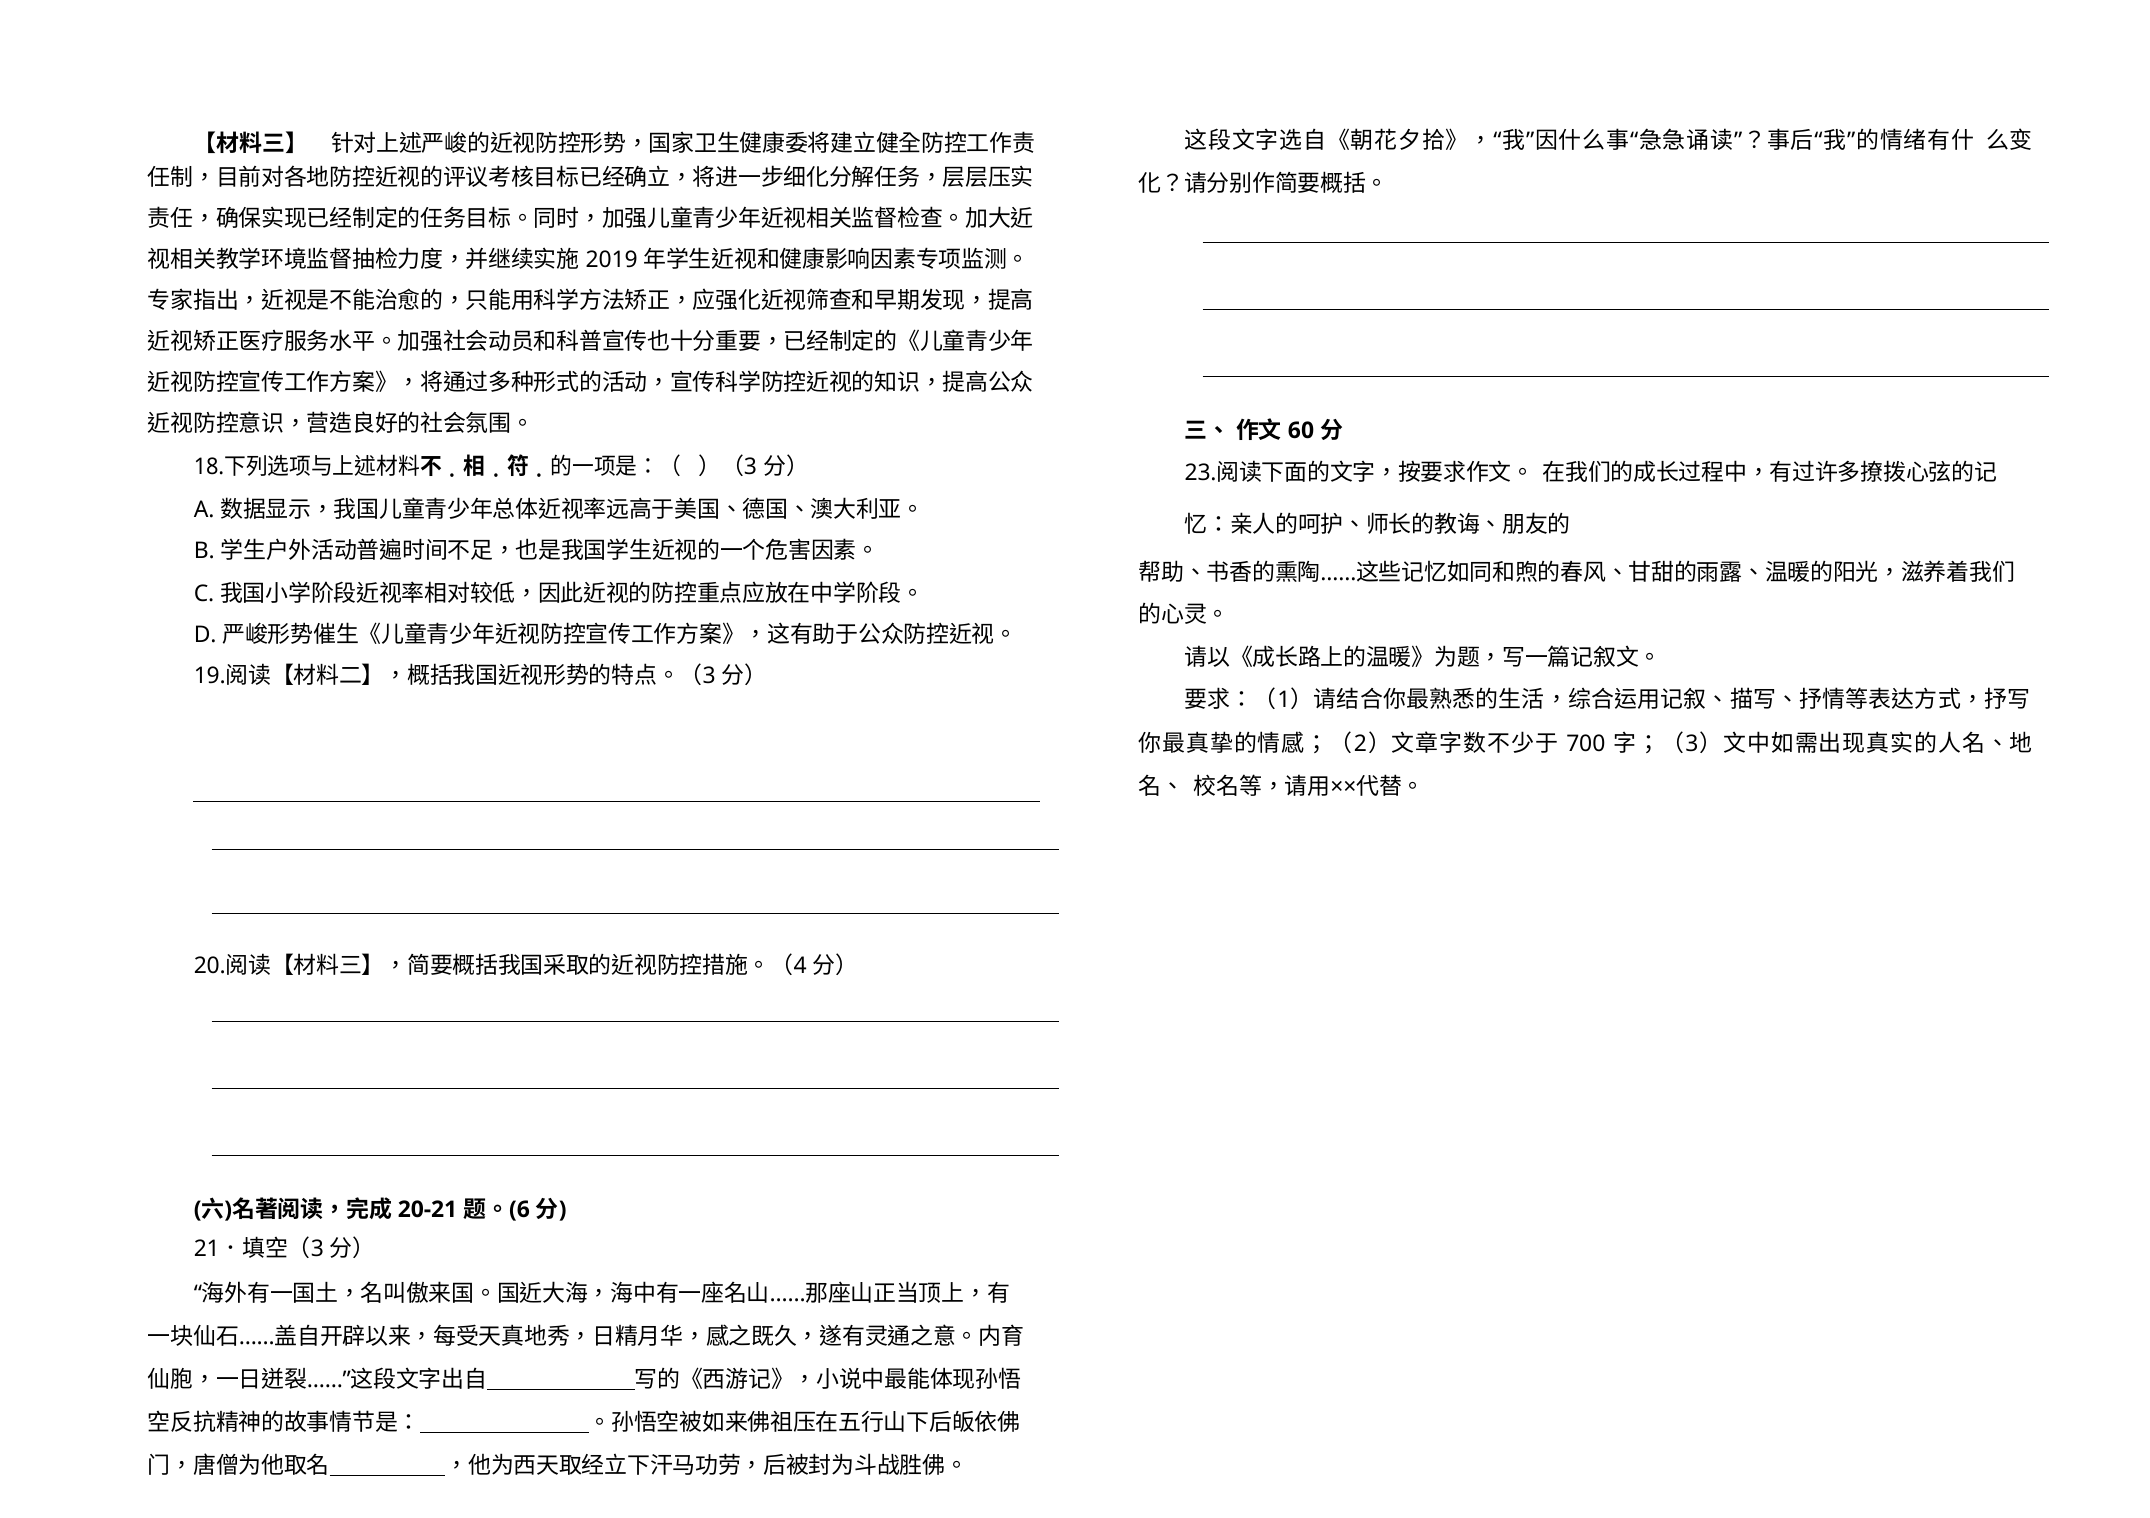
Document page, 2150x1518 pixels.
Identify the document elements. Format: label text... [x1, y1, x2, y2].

text 18.下列选项与上述材料不．相．符．的一项是：（ ）（3 分） [193, 450, 1040, 491]
text D. 严峻形势催生《儿童青少年近视防控宣传工作方案》，这有助于公众防控近视。 19.阅读【材料二】，概括我国近视形势的特点。（3 分） [193, 618, 1040, 690]
text 【材料三】 针对上述严峻的近视防控形势，国家卫生健康委将建立健全防控工作责 [148, 121, 1040, 159]
text “海外有一国土，名叫傲来国。国近大海，海中有一座名山……那座山正当顶上，有 一块仙石……盖自开辟以来，每受天真地秀，日精月华，感之既久，遂有灵通之意。内育 仙胞，一日迸裂……”这段文字出自 写的《西游记》，小说中最能体现孙悟 空反抗精神的故事情节是： 。孙悟空被如来佛祖压在五行山下后皈依佛 门，唐僧为他取名 ，他为西天取经立下汗马功劳，后被封为斗战胜佛。 [148, 1277, 1040, 1481]
text (六)名著阅读，完成 20-21 题。(6 分) 21．填空（3 分） [193, 1193, 579, 1263]
text 20.阅读【材料三】，简要概括我国采取的近视防控措施。（4 分） [193, 949, 2043, 981]
text C. 我国小学阶段近视率相对较低，因此近视的防控重点应放在中学阶段。 [193, 577, 1040, 608]
text 任制，目前对各地防控近视的评议考核目标已经确立，将进一步细化分解任务，层层压实 责任，确保实现已经制定的任务目标。同时，加强儿童青少年近视相关监督检查。加大近 视相关教学环境监督抽检力度，并继续实施 2019 年学生近视和健康影响因素专项监测。 专家指出，近视是不能治愈的，只能用科学方法矫正，应强化近视筛查和早期发现，提高 近视矫正医疗服务水平。加强社会动员和科普宣传也十分重要，已经制定的《儿童青少年 近视防控宣传工作方案》，将通过多种形式的活动，宣传科学防控近视的知识，提高公众 近视防控意识，营造良好的社会氛围。 [148, 161, 1040, 438]
text 的心灵。 [1138, 597, 2043, 629]
text 23.阅读下面的文字，按要求作文。 在我们的成长过程中，有过许多撩拨心弦的记忆：亲人的呵护、师长的教诲、朋友的 [1184, 456, 2032, 539]
text 要求：（1）请结合你最熟悉的生活，综合运用记叙、描写、抒情等表达方式，抒写 你最真挚的情感；（2）文章字数不少于 700 字；（3）文中如需出现真实的人名、地名、 校名等，请用××代替。 [1138, 683, 2033, 801]
text 帮助、书香的熏陶……这些记忆如同和煦的春风、甘甜的雨露、温暖的阳光，滋养着我们 [1138, 559, 2043, 586]
text A. 数据显示，我国儿童青少年总体近视率远高于美国、德国、澳大利亚。 B. 学生户外活动普遍时间不足，也是我国学生近视的一个危害因素。 [193, 493, 952, 565]
text 这段文字选自《朝花夕拾》，“我”因什么事“急急诵读”？事后“我”的情绪有什 么变化？请分别作简要概括。 [1138, 123, 2032, 198]
text 请以《成长路上的温暖》为题，写一篇记叙文。 [1184, 641, 2043, 672]
text 三、 作文 60 分 [1184, 414, 2043, 445]
